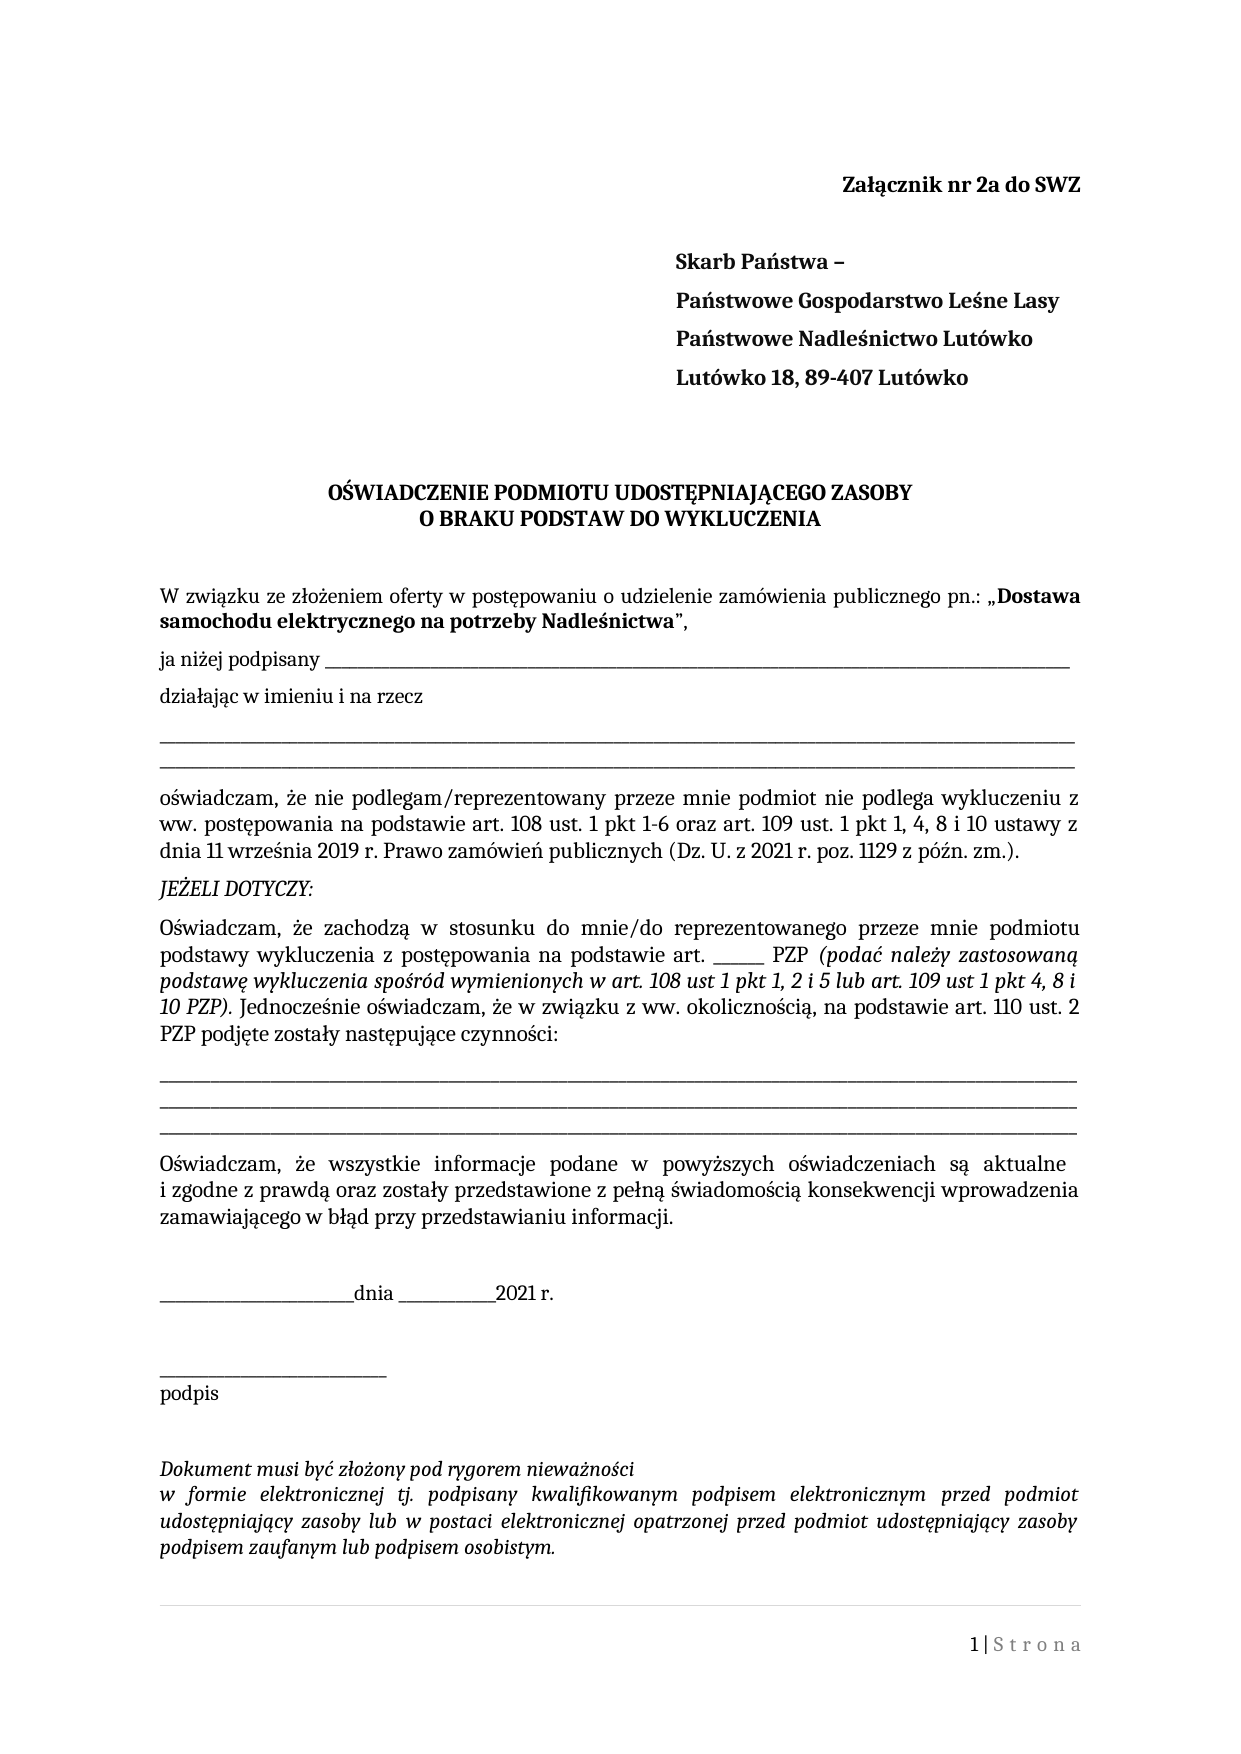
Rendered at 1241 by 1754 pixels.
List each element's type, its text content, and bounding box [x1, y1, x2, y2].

text W związku ze złożeniem oferty w postępowaniu o udzielenie zamówienia publicznego pn.: „Dostawa samochodu elektrycznego na potrzeby Nadleśnictwa”, [159, 583, 1081, 634]
text Załącznik nr 2a do SWZ [159, 172, 1081, 198]
text Lutówko 18, 89-407 Lutówko [159, 365, 1081, 391]
text ____________________________ podpis [159, 1356, 1081, 1406]
text Oświadczam, że wszystkie informacje podane w powyższych oświadczeniach są aktualne i zgodne z prawdą oraz zostały przedstawione z pełną świadomością konsekwencji wprowadzenia zamawiającego w błąd przy przedstawianiu informacji. [159, 1151, 1081, 1230]
text Państwowe Gospodarstwo Leśne Lasy [159, 287, 1081, 314]
text __________________________________________________________________________________________________________________________________________________________________________________________________________________________________ [159, 722, 1081, 772]
text Dokument musi być złożony pod rygorem nieważności w formie elektronicznej tj. podpisany kwalifikowanym podpisem elektronicznym przed podmiot udostępniający zasoby lub w postaci elektronicznej opatrzonej przed podmiot udostępniający zasoby podpisem zaufanym lub podpisem osobistym. [159, 1456, 1081, 1560]
text OŚWIADCZENIE PODMIOTU UDOSTĘPNIAJĄCEGO ZASOBY O BRAKU PODSTAW DO WYKLUCZENIA [159, 479, 1081, 532]
text ____________________________________________________________________________________________________________________________________________________________________________________________________________________________________________________________________________________________________________________________________ [159, 1059, 1081, 1138]
text oświadczam, że nie podlegam/reprezentowany przeze mnie podmiot nie podlega wykluczeniu z ww. postępowania na podstawie art. 108 ust. 1 pkt 1-6 oraz art. 109 ust. 1 pkt 1, 4, 8 i 10 ustawy z dnia 11 września 2019 r. Prawo zamówień publicznych (Dz. U. z 2021 r. poz. 1129 z późn. zm.). [159, 785, 1081, 864]
text ________________________dnia ____________2021 r. [159, 1280, 1081, 1305]
text Państwowe Nadleśnictwo Lutówko [159, 326, 1081, 353]
text Skarb Państwa – [159, 248, 1081, 275]
text działając w imieniu i na rzecz [159, 684, 1081, 709]
text ja niżej podpisany ____________________________________________________________________________________________ [159, 646, 1081, 672]
text JEŻELI DOTYCZY: [159, 876, 1081, 903]
text Oświadczam, że zachodzą w stosunku do mnie/do reprezentowanego przeze mnie podmiotu podstawy wykluczenia z postępowania na podstawie art. ______ PZP (podać należy zastosowaną podstawę wykluczenia spośród wymienionych w art. 108 ust 1 pkt 1, 2 i 5 lub art. 109 ust 1 pkt 4, 8 i 10 PZP). Jednocześnie oświadczam, że w związku z ww. okolicznością, na podstawie art. 110 ust. 2 PZP podjęte zostały następujące czynności: [159, 915, 1081, 1047]
